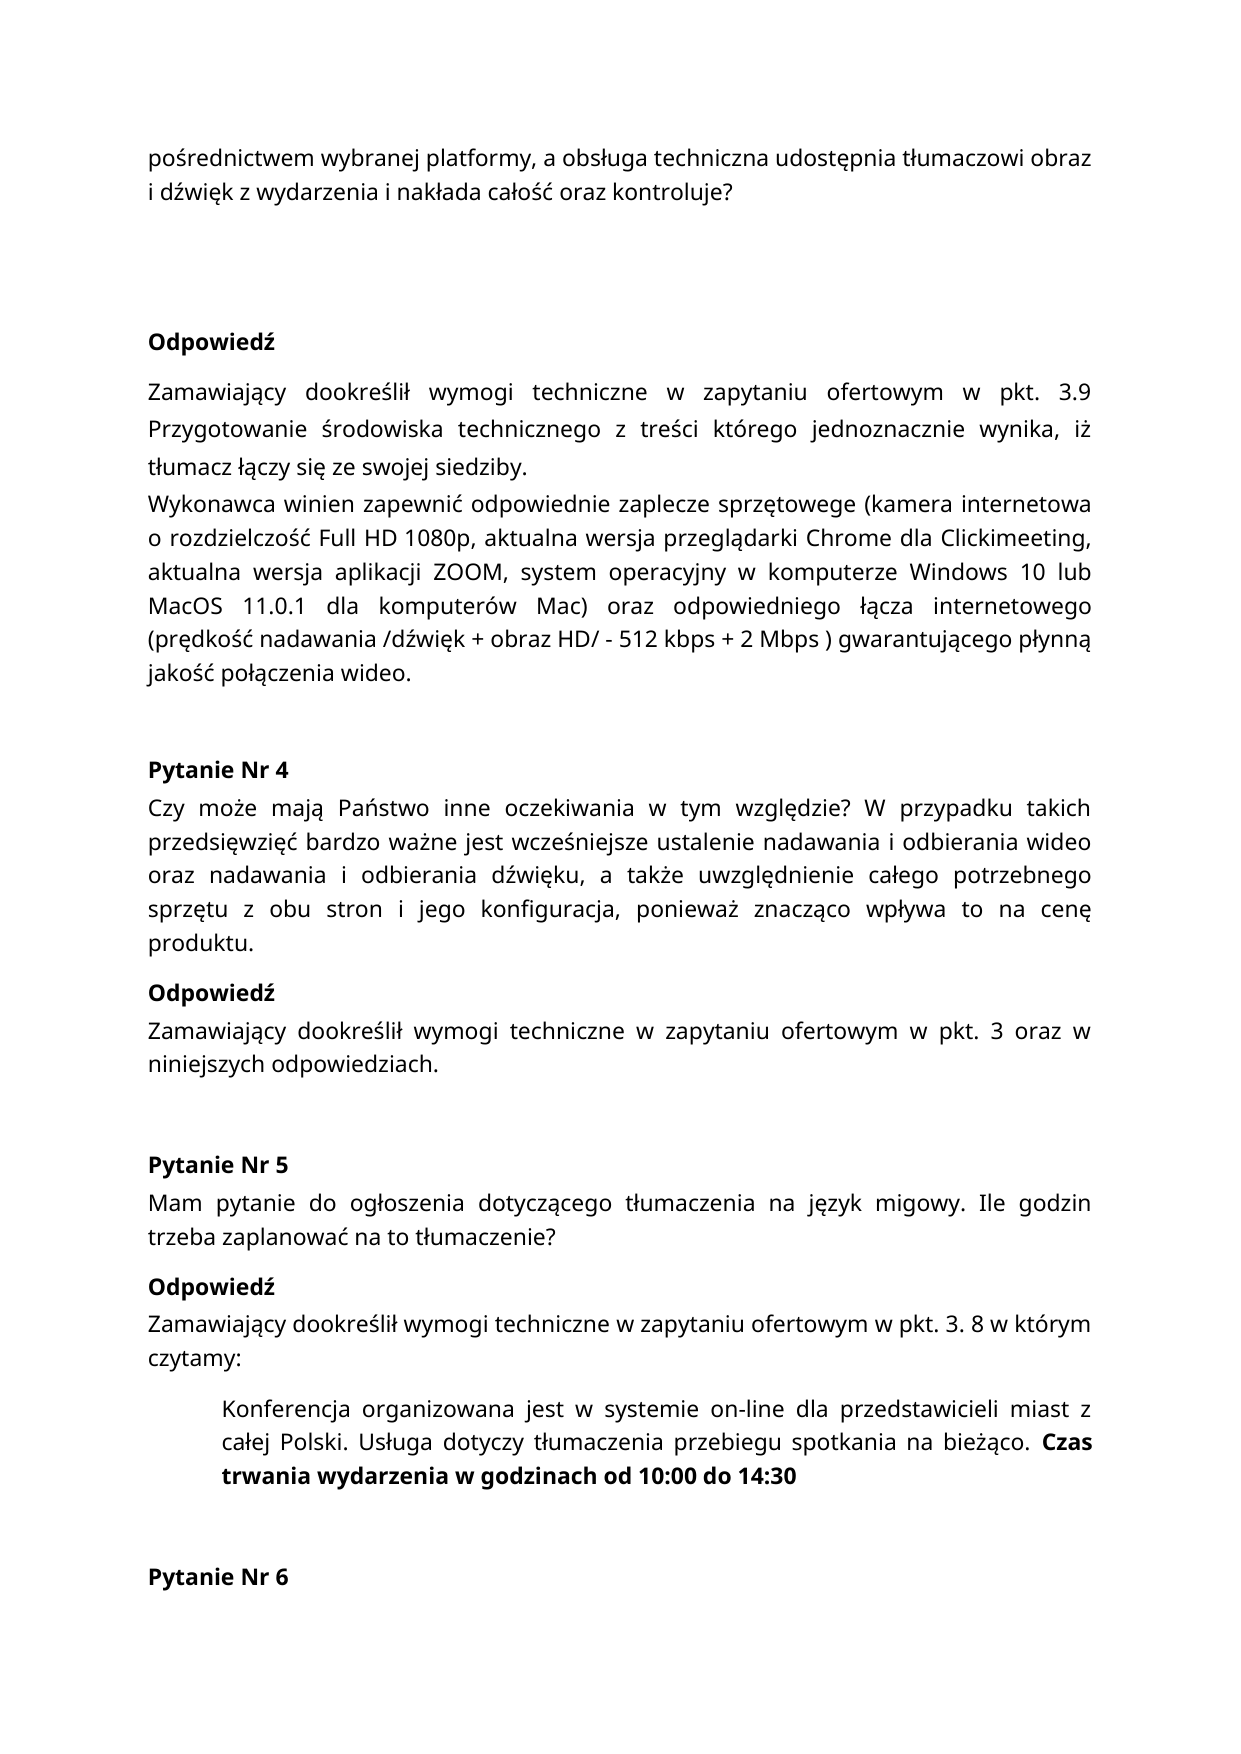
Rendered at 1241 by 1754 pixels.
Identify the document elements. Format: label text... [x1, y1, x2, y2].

text Zamawiający dookreślił wymogi techniczne w zapytaniu ofertowym w pkt. 3 oraz w niniejszych odpowiedziach. [148, 1014, 1093, 1079]
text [148, 142, 1093, 207]
text Pytanie Nr 6 [148, 1561, 1092, 1592]
text Pytanie Nr 4 [148, 754, 1092, 785]
text Odpowiedź [148, 326, 1092, 357]
text Mam pytanie do ogłoszenia dotyczącego tłumaczenia na język migowy. Ile godzin trzeba zaplanować na to tłumaczenie? [148, 1187, 1093, 1252]
text Pytanie Nr 5 [148, 1149, 1092, 1180]
text Odpowiedź [148, 1271, 1092, 1302]
text Odpowiedź [148, 977, 1092, 1008]
text Wykonawca winien zapewnić odpowiednie zaplecze sprzętowege (kamera internetowa o rozdzielczość Full HD 1080p, aktualna wersja przeglądarki Chrome dla Clickimeeting, aktualna wersja aplikacji ZOOM, system operacyjny w komputerze Windows 10 lub MacOS 11.0.1 dla komputerów Mac) oraz odpowiedniego łącza internetowego (prędkość nadawania /dźwięk + obraz HD/ - 512 kbps + 2 Mbps ) gwarantującego płynną jakość połączenia wideo. [148, 488, 1093, 688]
text Czy może mają Państwo inne oczekiwania w tym względzie? W przypadku takich przedsięwzięć bardzo ważne jest wcześniejsze ustalenie nadawania i odbierania wideo oraz nadawania i odbierania dźwięku, a także uwzględnienie całego potrzebnego sprzętu z obu stron i jego konfiguracja, ponieważ znacząco wpływa to na cenę produktu. [148, 792, 1093, 958]
text Zamawiający dookreślił wymogi techniczne w zapytaniu ofertowym w pkt. 3. 8 w którym czytamy: [148, 1308, 1093, 1373]
text Zamawiający dookreślił wymogi techniczne w zapytaniu ofertowym w pkt. 3.9 Przygotowanie środowiska technicznego z treści którego jednoznacznie wynika, iż tłumacz łączy się ze swojej siedziby. [148, 376, 1092, 482]
text Konferencja organizowana jest w systemie on-line dla przedstawicieli miast z całej Polski. Usługa dotyczy tłumaczenia przebiegu spotkania na bieżąco. Czas trwania wydarzenia w godzinach od 10:00 do 14:30 [221, 1392, 1093, 1491]
